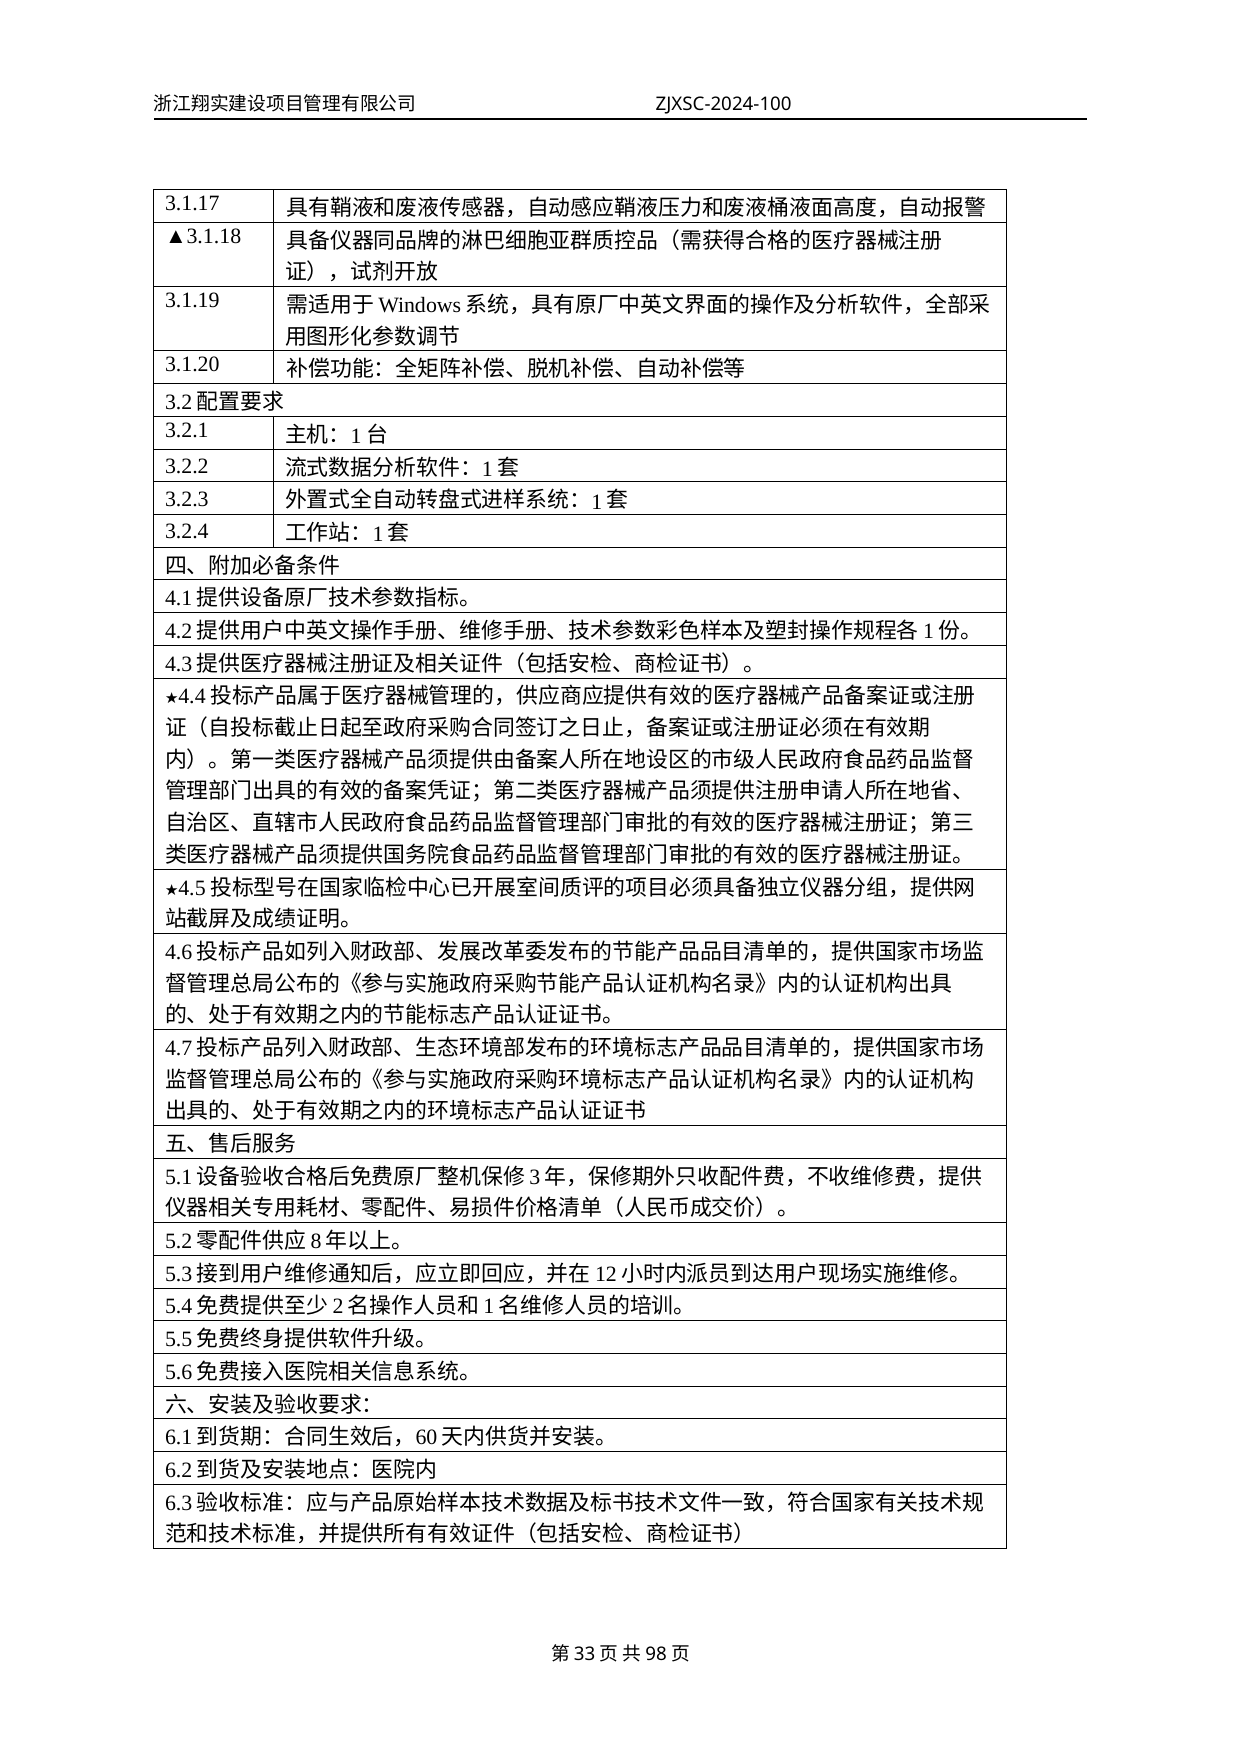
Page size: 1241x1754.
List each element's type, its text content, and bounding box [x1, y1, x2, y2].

table_cell 5.6免费接入医院相关信息系统。 [154, 1354, 1006, 1386]
table_cell 5.1设备验收合格后免费原厂整机保修3年，保修期外只收配件费，不收维修费，提供仪器相关专用耗材、零配件、易损件价格清单（人民币成交价）。 [154, 1159, 1006, 1222]
table_cell 5.4免费提供至少2名操作人员和1名维修人员的培训。 [154, 1289, 1006, 1320]
table_cell 工作站：1套 [274, 515, 1006, 547]
table_cell 3.2.1 [154, 417, 273, 448]
table_cell 3.2配置要求 [154, 384, 1006, 416]
table_cell 6.2到货及安装地点：医院内 [154, 1452, 1006, 1484]
table_cell ★4.5投标型号在国家临检中心已开展室间质评的项目必须具备独立仪器分组，提供网站截屏及成绩证明。 [154, 870, 1006, 933]
table_cell 5.5免费终身提供软件升级。 [154, 1321, 1006, 1353]
table_cell 3.2.3 [154, 482, 273, 514]
table_cell 需适用于Windows系统，具有原厂中英文界面的操作及分析软件，全部采用图形化参数调节 [274, 287, 1006, 350]
table_cell 六、安装及验收要求： [154, 1387, 1006, 1418]
table_cell 4.1提供设备原厂技术参数指标。 [154, 580, 1006, 612]
table_cell 6.1到货期：合同生效后，60天内供货并安装。 [154, 1419, 1006, 1451]
table_cell 具备仪器同品牌的淋巴细胞亚群质控品（需获得合格的医疗器械注册证），试剂开放 [274, 223, 1006, 286]
table_cell 五、售后服务 [154, 1126, 1006, 1158]
table_cell 4.3提供医疗器械注册证及相关证件（包括安检、商检证书）。 [154, 646, 1006, 677]
table_cell 3.1.20 [154, 351, 273, 383]
table_cell 主机：1台 [274, 417, 1006, 448]
table_cell 3.1.17 [154, 190, 273, 222]
table_cell 补偿功能：全矩阵补偿、脱机补偿、自动补偿等 [274, 351, 1006, 383]
table_cell 6.3验收标准：应与产品原始样本技术数据及标书技术文件一致，符合国家有关技术规范和技术标准，并提供所有有效证件（包括安检、商检证书） [154, 1485, 1006, 1548]
table_cell 4.6投标产品如列入财政部、发展改革委发布的节能产品品目清单的，提供国家市场监督管理总局公布的《参与实施政府采购节能产品认证机构名录》内的认证机构出具的、处于有效期之内的节能标志产品认证证书。 [154, 934, 1006, 1029]
table_cell 外置式全自动转盘式进样系统：1套 [274, 482, 1006, 514]
table_cell 4.2提供用户中英文操作手册、维修手册、技术参数彩色样本及塑封操作规程各1份。 [154, 613, 1006, 645]
table_cell ★4.4投标产品属于医疗器械管理的，供应商应提供有效的医疗器械产品备案证或注册证（自投标截止日起至政府采购合同签订之日止，备案证或注册证必须在有效期内）。第一类医疗器械产品须提供由备案人所在地设区的市级人民政府食品药品监督管理部门出具的有效的备案凭证；第二类医疗器械产品须提供注册申请人所在地省、自治区、直辖市人民政府食品药品监督管理部门审批的有效的医疗器械注册证；第三类医疗器械产品须提供国务院食品药品监督管理部门审批的有效的医疗器械注册证。 [154, 679, 1006, 868]
table_cell 5.3接到用户维修通知后，应立即回应，并在12小时内派员到达用户现场实施维修。 [154, 1256, 1006, 1287]
table_cell 流式数据分析软件：1套 [274, 450, 1006, 481]
table_cell 3.2.4 [154, 515, 273, 547]
table_cell 四、附加必备条件 [154, 548, 1006, 579]
table_cell 4.7投标产品列入财政部、生态环境部发布的环境标志产品品目清单的，提供国家市场监督管理总局公布的《参与实施政府采购环境标志产品认证机构名录》内的认证机构出具的、处于有效期之内的环境标志产品认证证书 [154, 1030, 1006, 1125]
table_cell 5.2零配件供应8年以上。 [154, 1223, 1006, 1255]
table_cell ▲3.1.18 [154, 223, 273, 286]
table_cell 具有鞘液和废液传感器，自动感应鞘液压力和废液桶液面高度，自动报警 [274, 190, 1006, 222]
table_cell 3.2.2 [154, 450, 273, 481]
table_cell 3.1.19 [154, 287, 273, 350]
